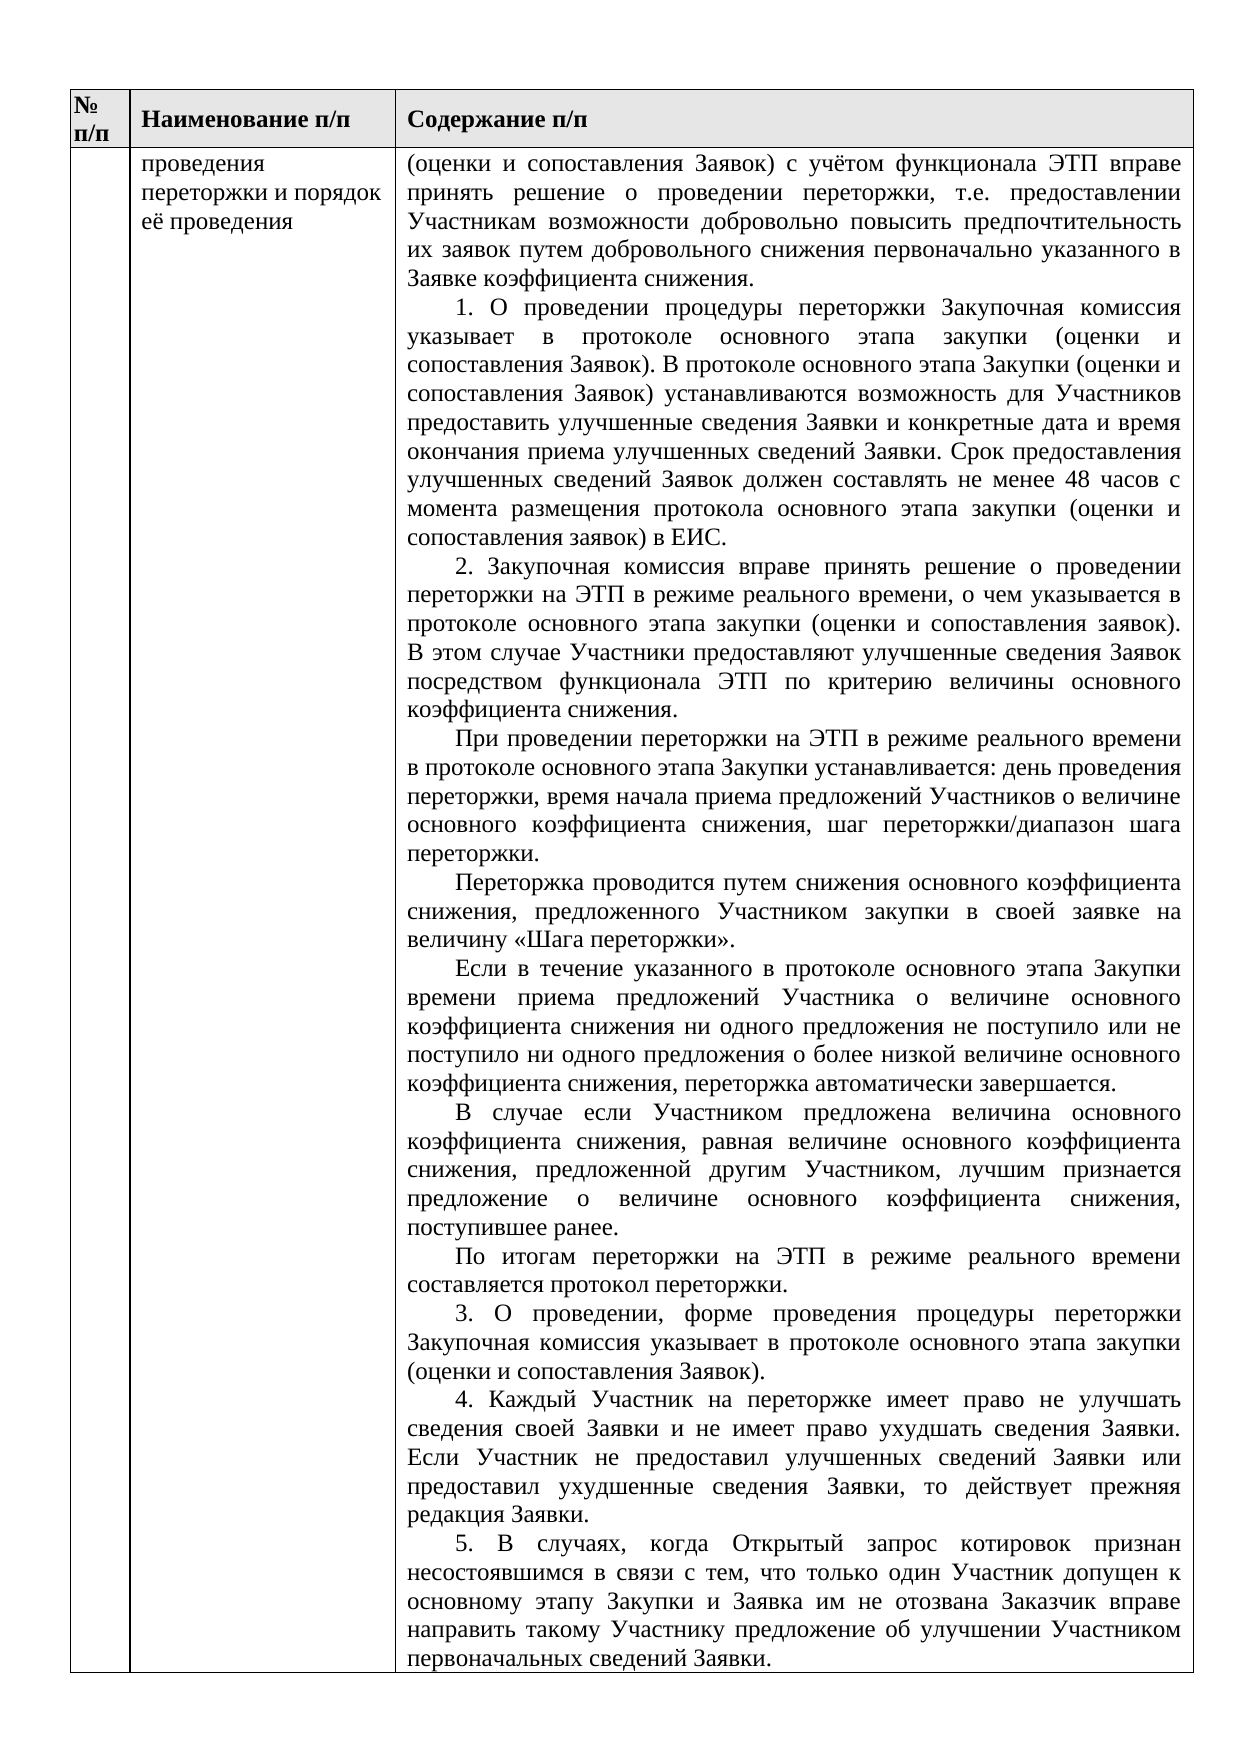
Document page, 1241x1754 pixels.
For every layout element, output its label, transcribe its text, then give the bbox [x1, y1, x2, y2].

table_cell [131, 148, 395, 1672]
table_header Наименование п/п [131, 90, 395, 147]
table_cell [71, 148, 129, 1672]
table_header № п/п [71, 90, 129, 147]
table_header Содержание п/п [396, 90, 1193, 147]
